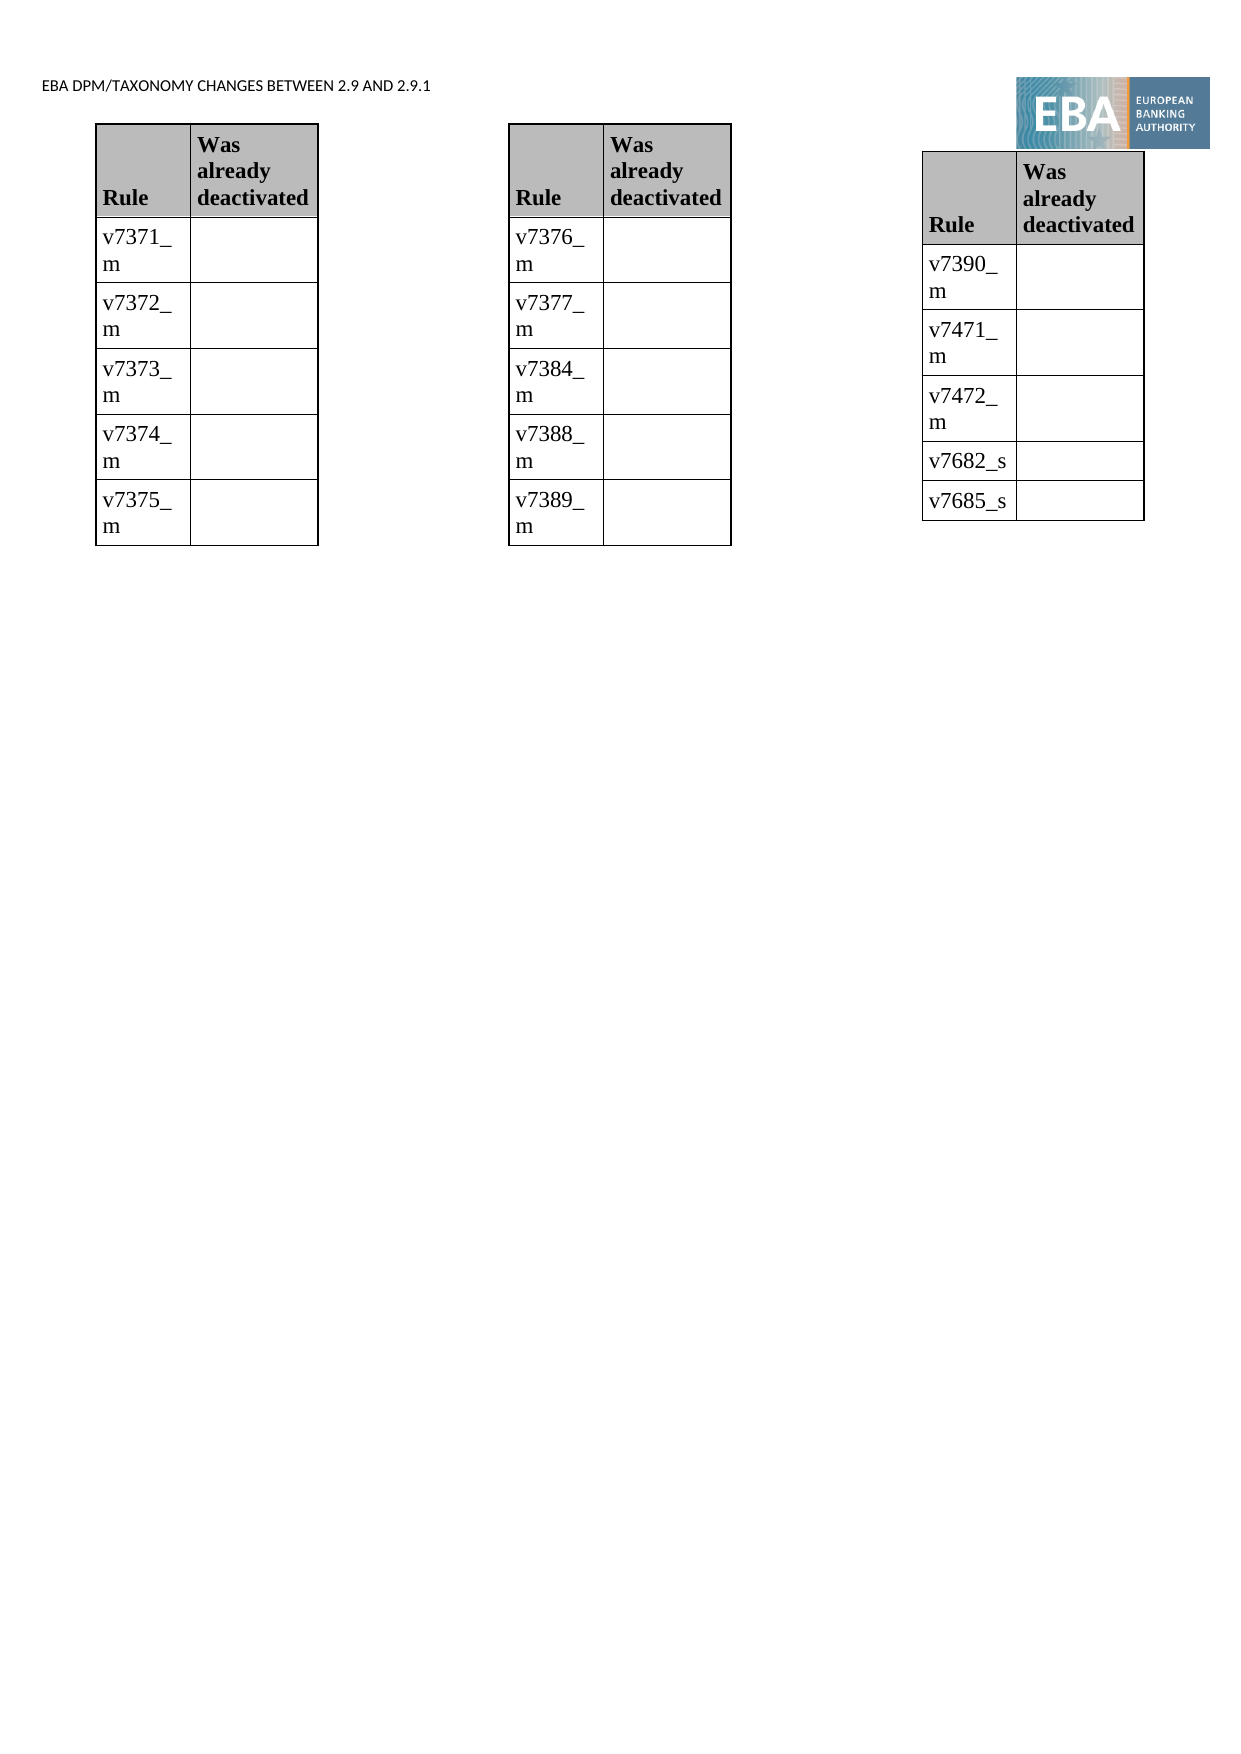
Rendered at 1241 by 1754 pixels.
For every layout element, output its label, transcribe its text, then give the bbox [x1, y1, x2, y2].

table_cell [604, 283, 730, 348]
table_header Rule [97, 125, 190, 216]
table_header Rule [510, 125, 603, 216]
picture [1016, 77, 1210, 149]
table_header Was already deactivated [191, 125, 317, 216]
table_cell v7376_m [510, 218, 603, 282]
table_cell [1017, 481, 1143, 519]
table_header Was already deactivated [604, 125, 730, 216]
table_cell v7389_m [510, 480, 603, 545]
table_cell [1017, 245, 1143, 309]
table_cell [604, 415, 730, 479]
table_cell v7472_m [923, 376, 1016, 441]
table_header Was already deactivated [1017, 152, 1143, 244]
table_cell [191, 480, 317, 545]
table_cell [604, 218, 730, 282]
table_cell [604, 480, 730, 545]
table_cell v7390_m [923, 245, 1016, 309]
table_header Rule [923, 152, 1016, 244]
table_cell v7685_s [923, 481, 1016, 519]
table_cell [1017, 376, 1143, 441]
table_cell v7388_m [510, 415, 603, 479]
table_cell [191, 218, 317, 282]
table_cell v7373_m [97, 349, 190, 414]
table_cell v7377_m [510, 283, 603, 348]
table_cell [191, 283, 317, 348]
table_cell [1017, 442, 1143, 480]
table_cell v7682_s [923, 442, 1016, 480]
table_cell [1017, 310, 1143, 375]
table_cell v7375_m [97, 480, 190, 545]
table_cell [191, 349, 317, 414]
table_cell v7471_m [923, 310, 1016, 375]
table_cell [191, 415, 317, 479]
table_cell v7372_m [97, 283, 190, 348]
table_cell v7371_m [97, 218, 190, 282]
table_cell v7384_m [510, 349, 603, 414]
table_cell [604, 349, 730, 414]
table_cell v7374_m [97, 415, 190, 479]
